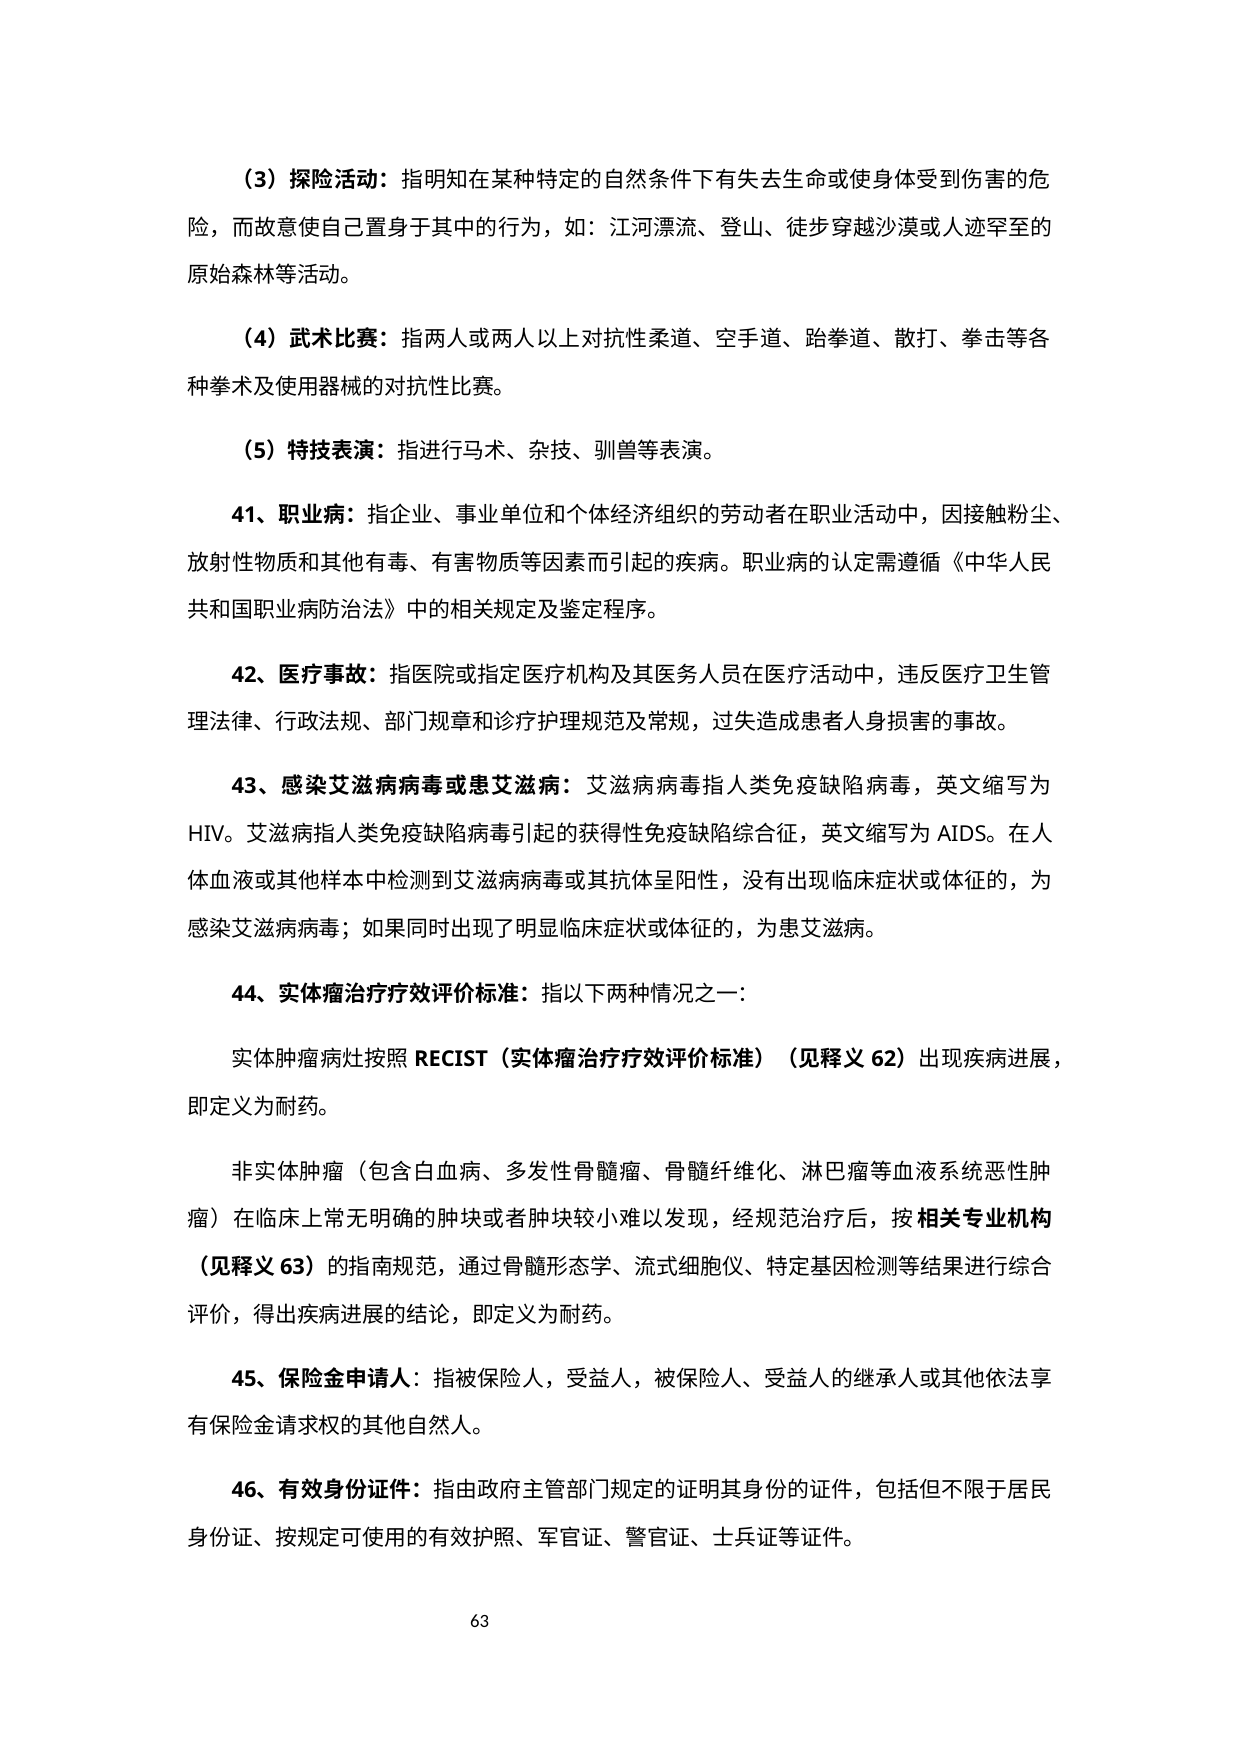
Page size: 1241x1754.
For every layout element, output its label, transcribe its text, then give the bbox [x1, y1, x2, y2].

text （4）武术比赛：指两人或两人以上对抗性柔道、空手道、跆拳道、散打、拳击等各种拳术及使用器械的对抗性比赛。 [187, 321, 1053, 401]
text 46、有效身份证件：指由政府主管部门规定的证明其身份的证件，包括但不限于居民身份证、按规定可使用的有效护照、军官证、警官证、士兵证等证件。 [187, 1472, 1053, 1552]
text 45、保险金申请人：指被保险人，受益人，被保险人、受益人的继承人或其他依法享有保险金请求权的其他自然人。 [187, 1361, 1053, 1440]
text 44、实体瘤治疗疗效评价标准：指以下两种情况之一： [187, 975, 1053, 1008]
text 实体肿瘤病灶按照RECIST（实体瘤治疗疗效评价标准）（见释义62）出现疾病进展，即定义为耐药。 [187, 1040, 1053, 1121]
text （3）探险活动：指明知在某种特定的自然条件下有失去生命或使身体受到伤害的危险，而故意使自己置身于其中的行为，如：江河漂流、登山、徒步穿越沙漠或人迹罕至的原始森林等活动。 [187, 162, 1053, 289]
text 41、职业病：指企业、事业单位和个体经济组织的劳动者在职业活动中，因接触粉尘、放射性物质和其他有毒、有害物质等因素而引起的疾病。职业病的认定需遵循《中华人民共和国职业病防治法》中的相关规定及鉴定程序。 [187, 497, 1053, 624]
text 43、感染艾滋病病毒或患艾滋病：艾滋病病毒指人类免疫缺陷病毒，英文缩写为HIV。艾滋病指人类免疫缺陷病毒引起的获得性免疫缺陷综合征，英文缩写为AIDS。在人体血液或其他样本中检测到艾滋病病毒或其抗体呈阳性，没有出现临床症状或体征的，为感染艾滋病病毒；如果同时出现了明显临床症状或体征的，为患艾滋病。 [187, 768, 1053, 943]
text （5）特技表演：指进行马术、杂技、驯兽等表演。 [187, 433, 1053, 465]
text 非实体肿瘤（包含白血病、多发性骨髓瘤、骨髓纤维化、淋巴瘤等血液系统恶性肿瘤）在临床上常无明确的肿块或者肿块较小难以发现，经规范治疗后，按相关专业机构（见释义63）的指南规范，通过骨髓形态学、流式细胞仪、特定基因检测等结果进行综合评价，得出疾病进展的结论，即定义为耐药。 [187, 1154, 1053, 1328]
text 42、医疗事故：指医院或指定医疗机构及其医务人员在医疗活动中，违反医疗卫生管理法律、行政法规、部门规章和诊疗护理规范及常规，过失造成患者人身损害的事故。 [187, 657, 1053, 736]
